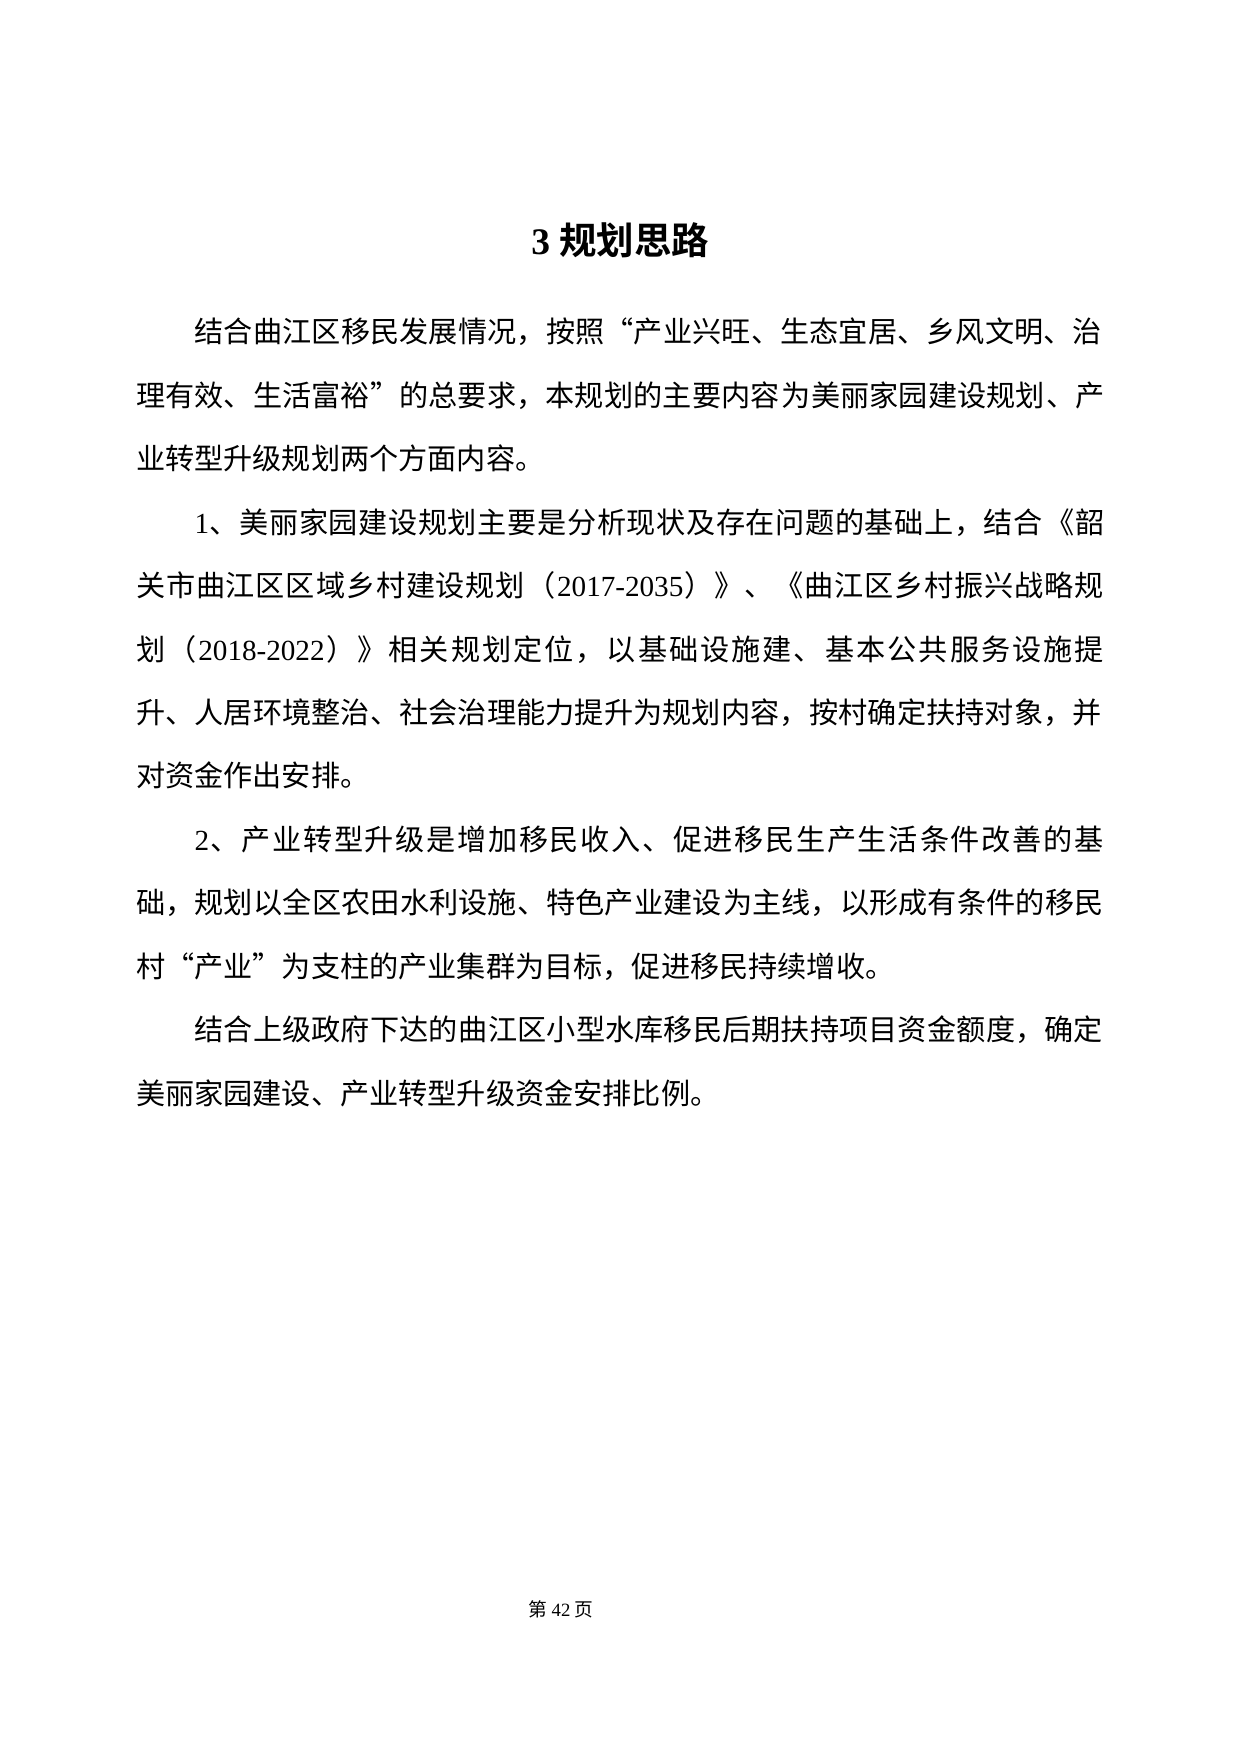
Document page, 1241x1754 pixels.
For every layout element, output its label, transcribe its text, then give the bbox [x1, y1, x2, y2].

subtitle 3 规划思路 [136, 211, 1104, 266]
text 2、产业转型升级是增加移民收入、促进移民生产生活条件改善的基础，规划以全区农田水利设施、特色产业建设为主线，以形成有条件的移民村“产业”为支柱的产业集群为目标，促进移民持续增收。 [136, 816, 1104, 986]
text 1、美丽家园建设规划主要是分析现状及存在问题的基础上，结合《韶关市曲江区区域乡村建设规划（2017-2035）》、《曲江区乡村振兴战略规划（2018-2022）》相关规划定位，以基础设施建、基本公共服务设施提升、人居环境整治、社会治理能力提升为规划内容，按村确定扶持对象，并对资金作出安排。 [136, 499, 1104, 795]
text 结合上级政府下达的曲江区小型水库移民后期扶持项目资金额度，确定美丽家园建设、产业转型升级资金安排比例。 [136, 1007, 1104, 1112]
text 结合曲江区移民发展情况，按照“产业兴旺、生态宜居、乡风文明、治理有效、生活富裕”的总要求，本规划的主要内容为美丽家园建设规划、产业转型升级规划两个方面内容。 [136, 309, 1104, 478]
